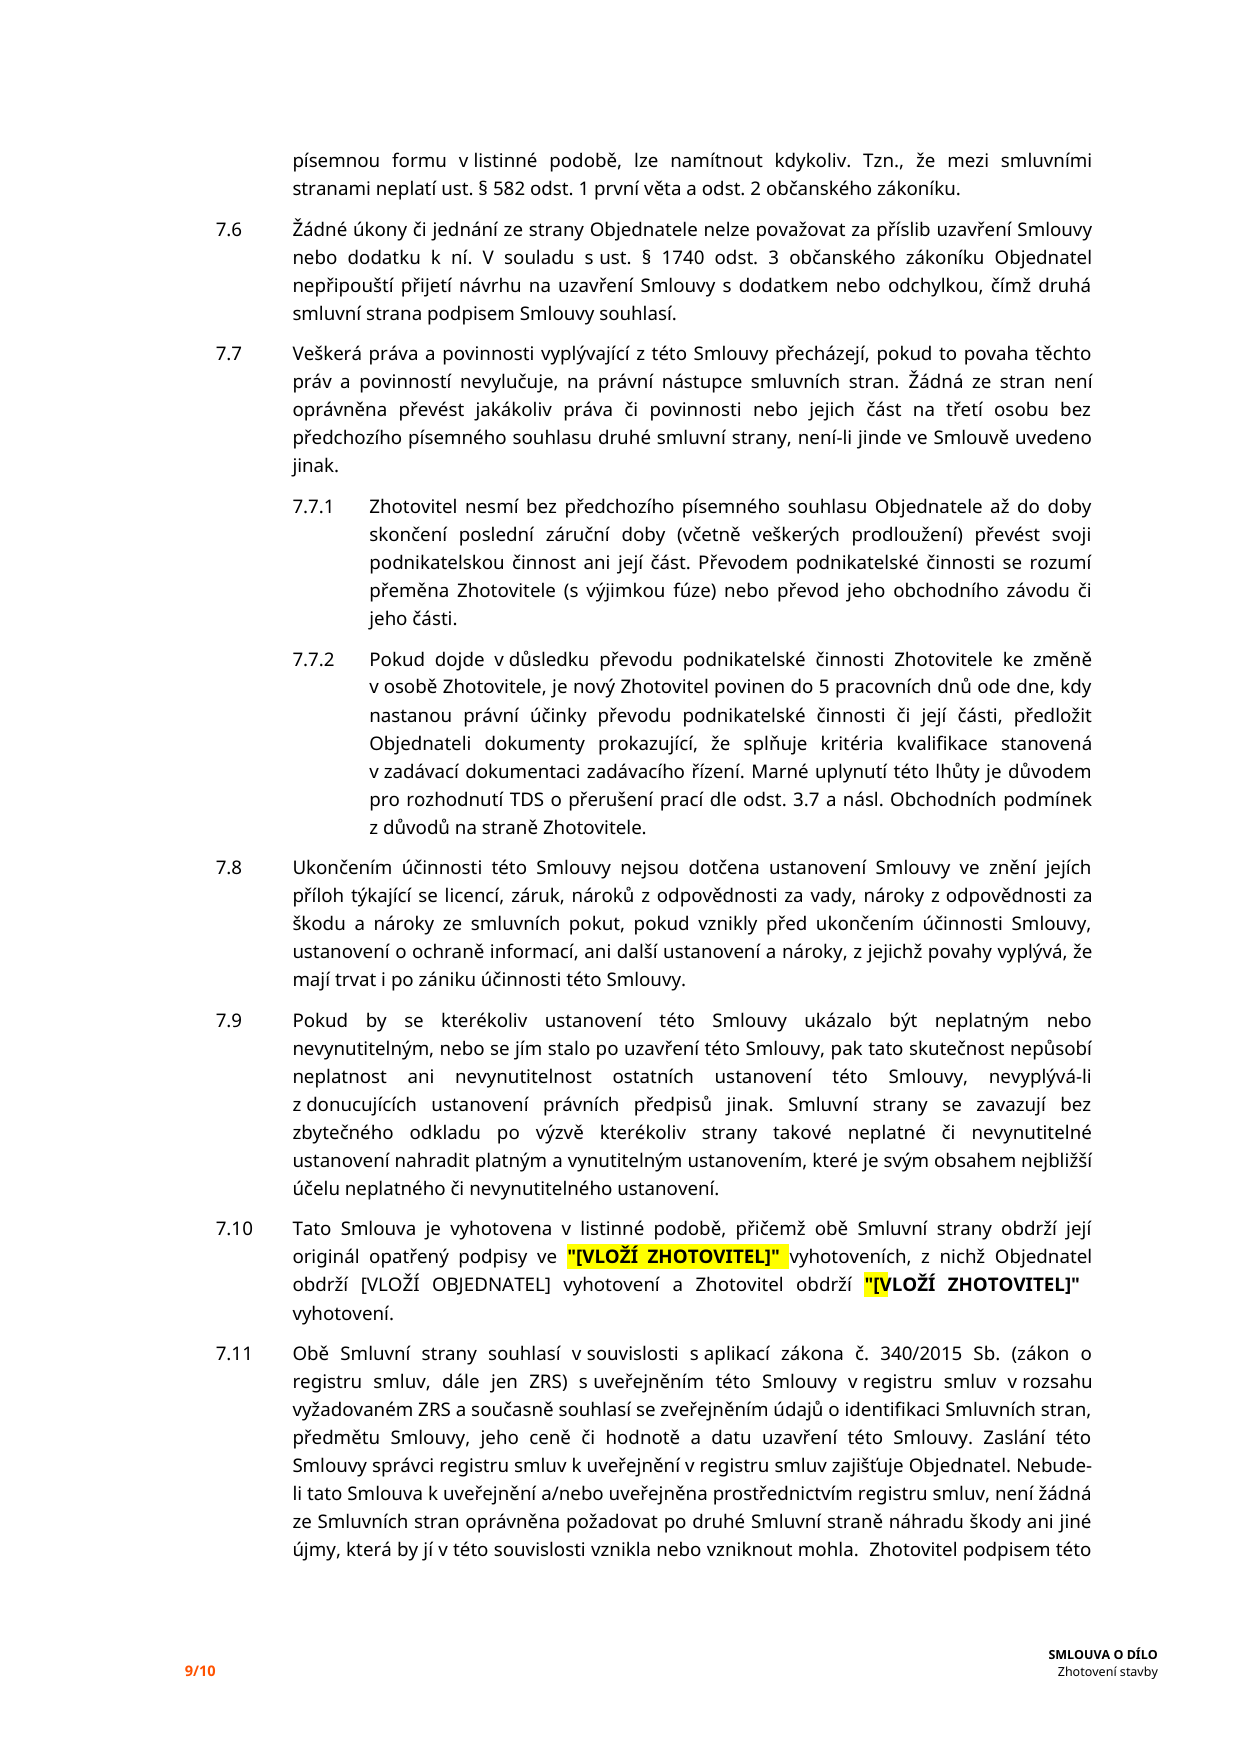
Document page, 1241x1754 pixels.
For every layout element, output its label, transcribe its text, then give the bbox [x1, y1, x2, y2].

text Pokud dojde v důsledku převodu podnikatelské činnosti Zhotovitele ke změně v osobě Zhotovitele, je nový Zhotovitel povinen do 5 pracovních dnů ode dne, kdy nastanou právní účinky převodu podnikatelské činnosti či její části, předložit Objednateli dokumenty prokazující, že splňuje kritéria kvalifikace stanovená v zadávací dokumentaci zadávacího řízení. Marné uplynutí této lhůty je důvodem pro rozhodnutí TDS o přerušení prací dle odst. 3.7 a násl. Obchodních podmínek z důvodů na straně Zhotovitele. [292, 646, 1093, 839]
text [216, 1340, 1093, 1562]
text Tato Smlouva je vyhotovena v listinné podobě, přičemž obě Smluvní strany obdrží její originál opatřený podpisy ve vyhotoveních, z nichž Objednatel obdrží [VLOŽÍ OBJEDNATEL] vyhotovení a Zhotovitel obdrží vyhotovení. [216, 1216, 1093, 1325]
text Ukončením účinnosti této Smlouvy nejsou dotčena ustanovení Smlouvy ve znění jejích příloh týkající se licencí, záruk, nároků z odpovědnosti za vady, nároky z odpovědnosti za škodu a nároky ze smluvních pokut, pokud vznikly před ukončením účinnosti Smlouvy, ustanovení o ochraně informací, ani další ustanovení a nároky, z jejichž povahy vyplývá, že mají trvat i po zániku účinnosti této Smlouvy. [216, 854, 1093, 992]
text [216, 147, 1093, 201]
text Zhotovitel nesmí bez předchozího písemného souhlasu Objednatele až do doby skončení poslední záruční doby (včetně veškerých prodloužení) převést svoji podnikatelskou činnost ani její část. Převodem podnikatelské činnosti se rozumí přeměna Zhotovitele (s výjimkou fúze) nebo převod jeho obchodního závodu či jeho části. [292, 493, 1093, 631]
text Veškerá práva a povinnosti vyplývající z této Smlouvy přecházejí, pokud to povaha těchto práv a povinností nevylučuje, na právní nástupce smluvních stran. Žádná ze stran není oprávněna převést jakákoliv práva či povinnosti nebo jejich část na třetí osobu bez předchozího písemného souhlasu druhé smluvní strany, není-li jinde ve Smlouvě uvedeno jinak. [216, 341, 1093, 478]
text Žádné úkony či jednání ze strany Objednatele nelze považovat za příslib uzavření Smlouvy nebo dodatku k ní. V souladu s ust. § 1740 odst. 3 občanského zákoníku Objednatel nepřipouští přijetí návrhu na uzavření Smlouvy s dodatkem nebo odchylkou, čímž druhá smluvní strana podpisem Smlouvy souhlasí. [216, 216, 1093, 326]
text Pokud by se kterékoliv ustanovení této Smlouvy ukázalo být neplatným nebo nevynutitelným, nebo se jím stalo po uzavření této Smlouvy, pak tato skutečnost nepůsobí neplatnost ani nevynutitelnost ostatních ustanovení této Smlouvy, nevyplývá-li z donucujících ustanovení právních předpisů jinak. Smluvní strany se zavazují bez zbytečného odkladu po výzvě kterékoliv strany takové neplatné či nevynutitelné ustanovení nahradit platným a vynutitelným ustanovením, které je svým obsahem nejbližší účelu neplatného či nevynutitelného ustanovení. [216, 1007, 1093, 1201]
